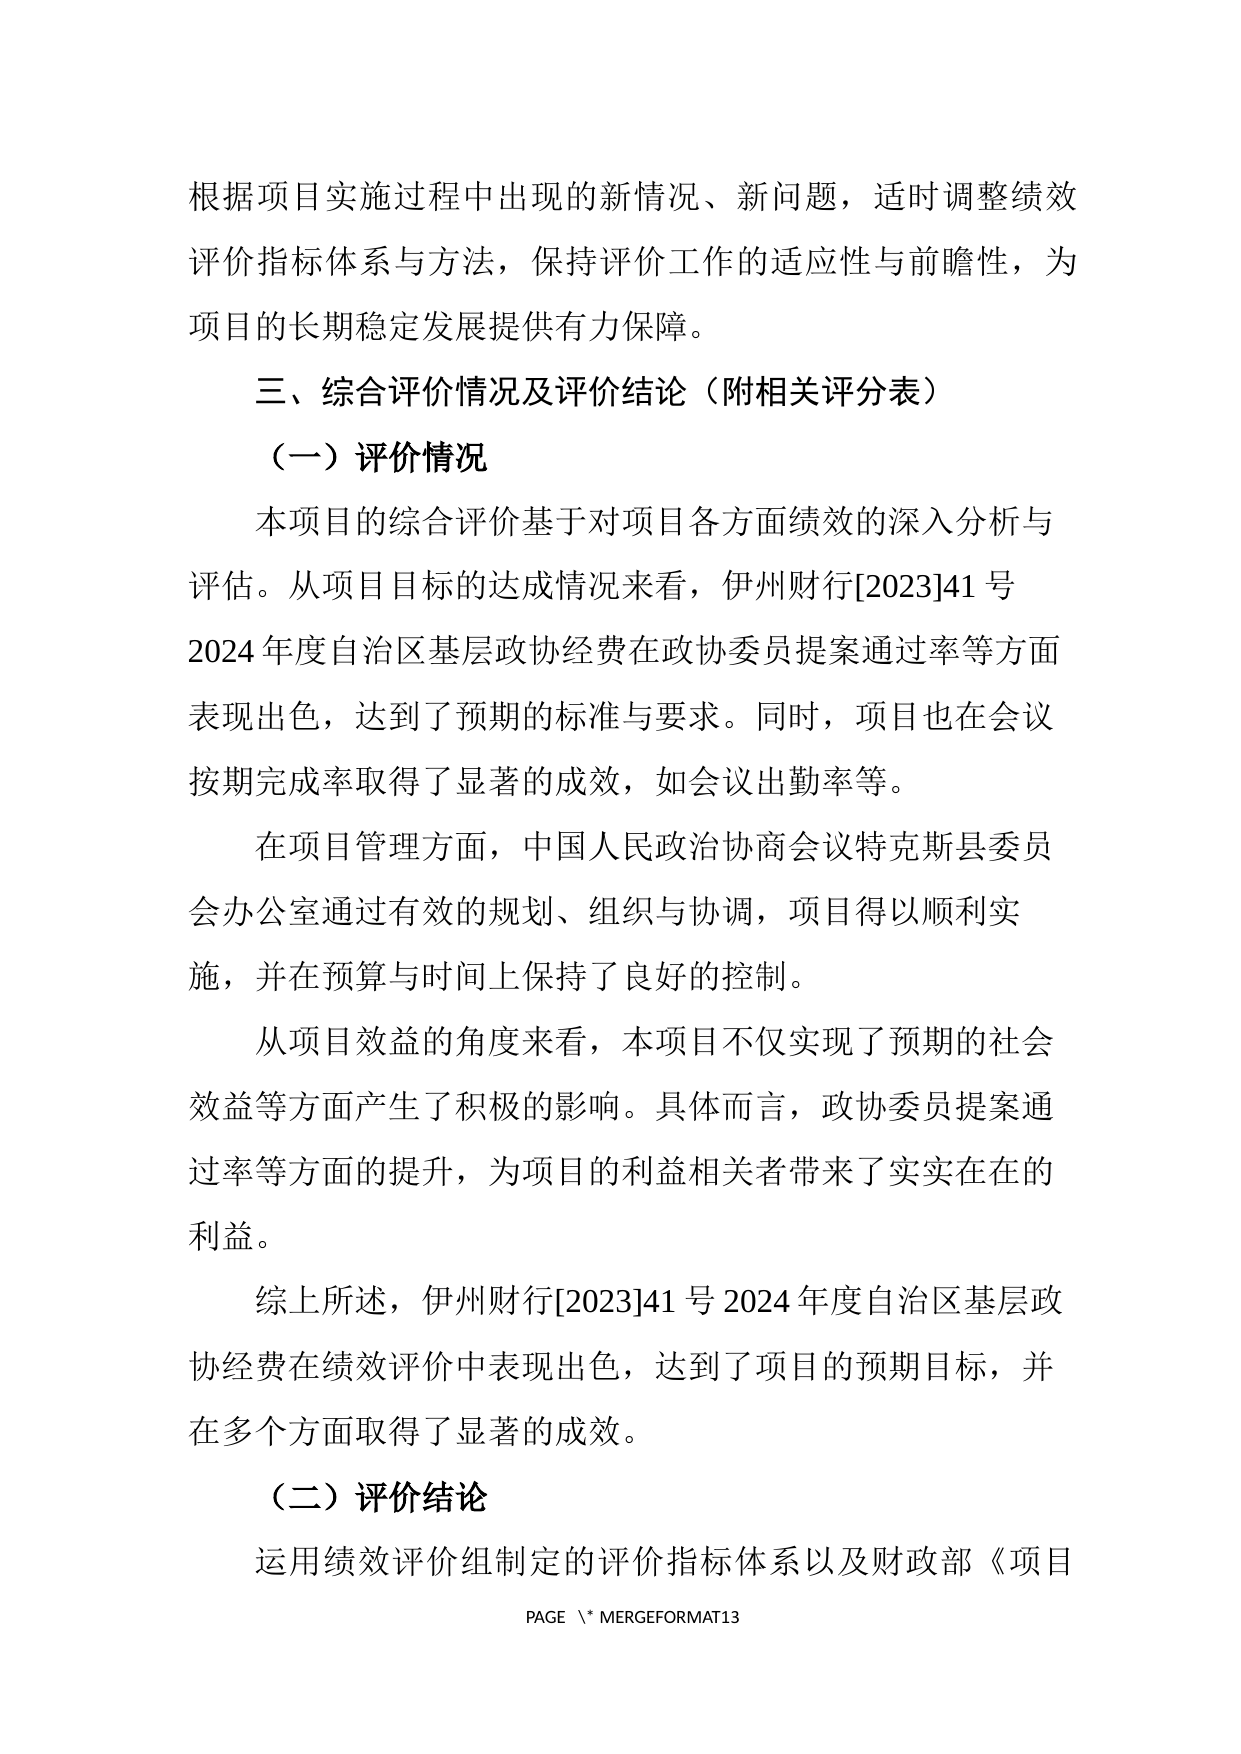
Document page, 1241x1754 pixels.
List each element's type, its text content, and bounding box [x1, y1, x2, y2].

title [187, 1527, 1078, 1592]
text 从项目效益的角度来看，本项目不仅实现了预期的社会效益等方面产生了积极的影响。具体而言，政协委员提案通过率等方面的提升，为项目的利益相关者带来了实实在在的利益。 [187, 1007, 1078, 1267]
list 综合评价情况及评价结论（附相关评分表） [187, 357, 1078, 422]
title （一）评价情况 [187, 422, 1078, 487]
text 在项目管理方面，中国人民政治协商会议特克斯县委员会办公室通过有效的规划、组织与协调，项目得以顺利实施，并在预算与时间上保持了良好的控制。 [187, 812, 1078, 1007]
title （二）评价结论 [187, 1462, 1078, 1527]
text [187, 162, 1078, 357]
text 本项目的综合评价基于对项目各方面绩效的深入分析与评估。从项目目标的达成情况来看，伊州财行[2023]41号2024年度自治区基层政协经费在政协委员提案通过率等方面表现出色，达到了预期的标准与要求。同时，项目也在会议按期完成率取得了显著的成效，如会议出勤率等。 [187, 487, 1078, 812]
text 综上所述，伊州财行[2023]41号2024年度自治区基层政协经费在绩效评价中表现出色，达到了项目的预期目标，并在多个方面取得了显著的成效。 [187, 1267, 1078, 1462]
